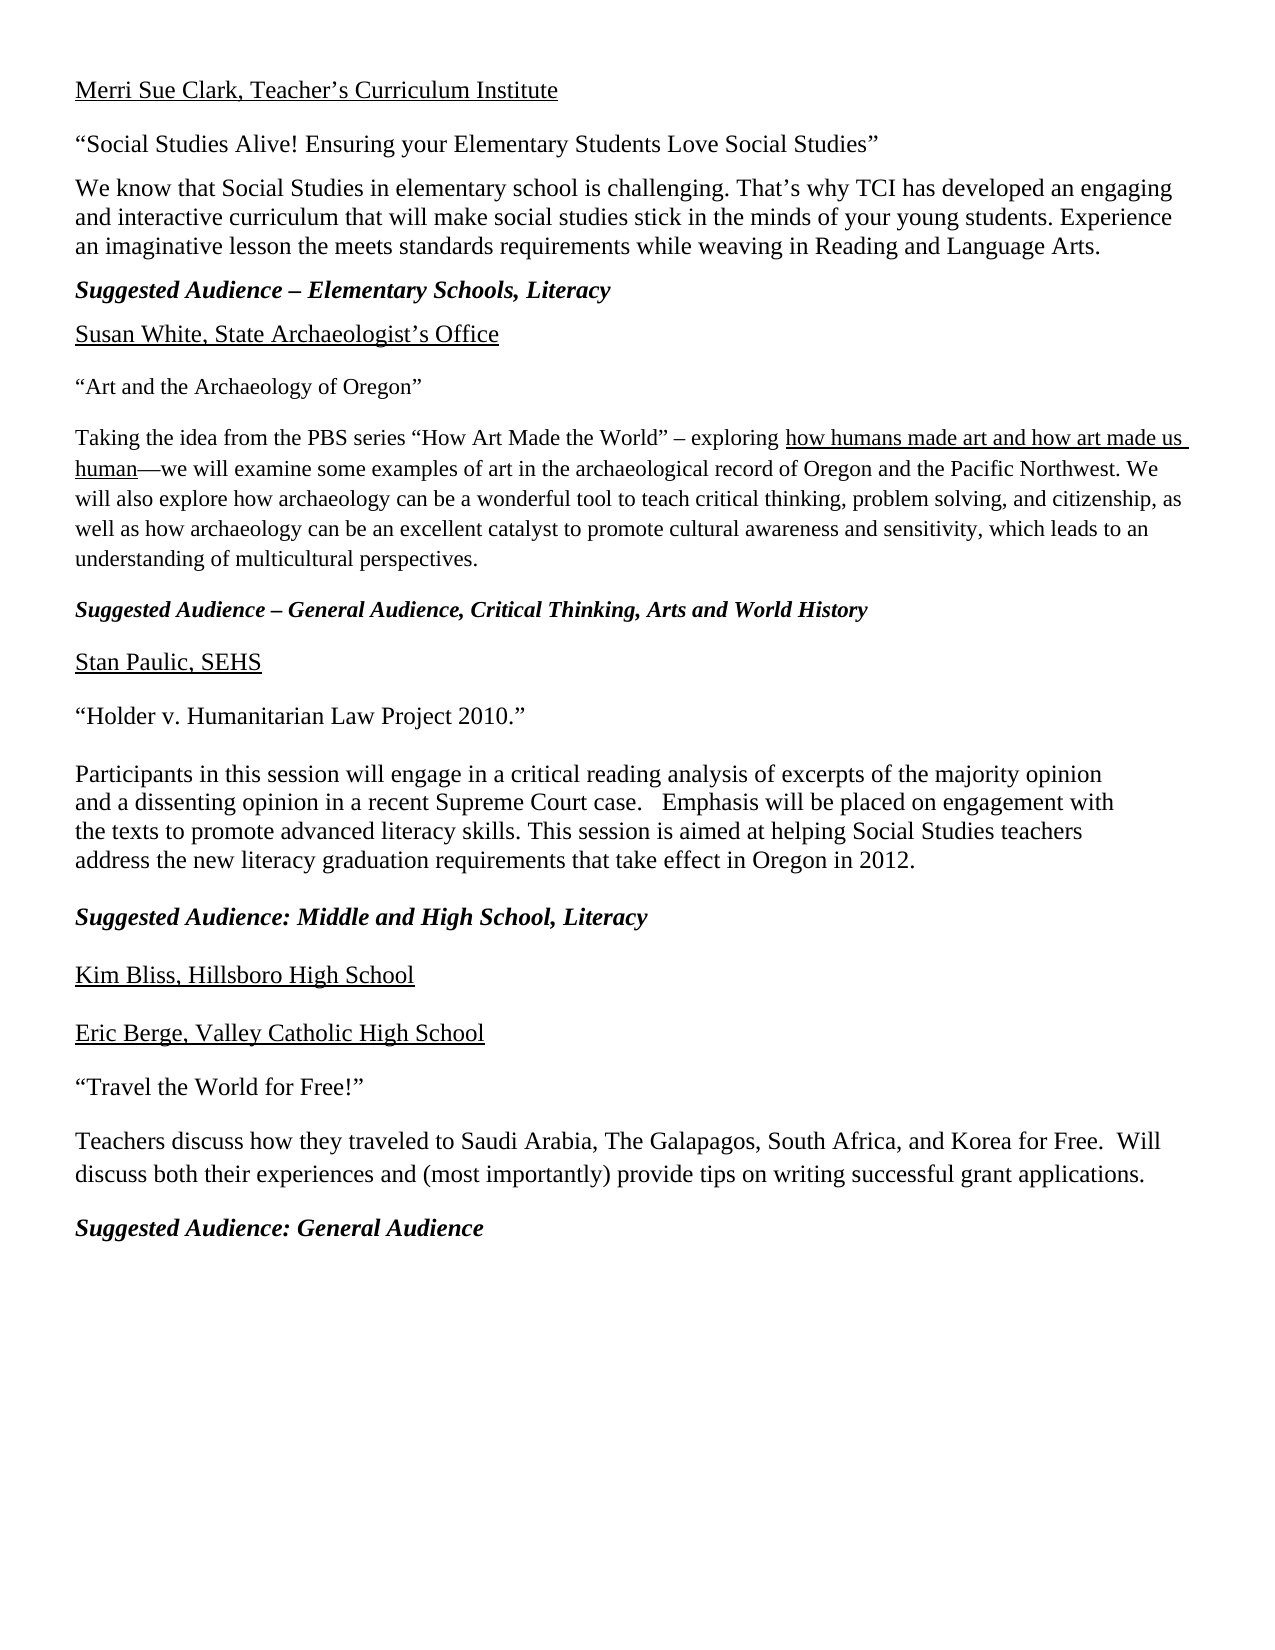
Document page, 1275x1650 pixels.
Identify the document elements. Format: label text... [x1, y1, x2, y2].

text Suggested Audience – Elementary Schools, Literacy [75, 275, 1200, 304]
text Suggested Audience: Middle and High School, Literacy [75, 902, 1118, 931]
text “Social Studies Alive! Ensuring your Elementary Students Love Social Studies” [75, 129, 1200, 158]
text Susan White, State Archaeologist’s Office [75, 319, 1200, 348]
text Suggested Audience: General Audience [75, 1213, 1200, 1242]
text “Holder v. Humanitarian Law Project 2010.” [75, 701, 1118, 730]
text Suggested Audience – General Audience, Critical Thinking, Arts and World History [75, 596, 1200, 623]
text “Travel the World for Free!” [75, 1072, 1200, 1101]
text Taking the idea from the PBS series “How Art Made the World” – exploring how humans made art and how art made us human—we will examine some examples of art in the archaeological record of Oregon and the Pacific Northwest. We will also explore how archaeology can be a wonderful tool to teach critical thinking, problem solving, and citizenship, as well as how archaeology can be an excellent catalyst to promote cultural awareness and sensitivity, which leads to an understanding of multicultural perspectives. [75, 424, 1200, 572]
text Kim Bliss, Hillsboro High School [75, 960, 1200, 989]
text Teachers discuss how they traveled to Saudi Arabia, The Galapagos, South Africa, and Korea for Free. Will discuss both their experiences and (most importantly) provide tips on writing successful grant applications. [75, 1126, 1200, 1188]
text Merri Sue Clark, Teacher’s Curriculum Institute [75, 75, 1200, 104]
text We know that Social Studies in elementary school is challenging. That’s why TCI has developed an engaging and interactive curriculum that will make social studies stick in the minds of your young students. Experience an imaginative lesson the meets standards requirements while weaving in Reading and Language Arts. [75, 173, 1200, 259]
text Stan Paulic, SEHS [75, 647, 1200, 676]
text Participants in this session will engage in a critical reading analysis of excerpts of the majority opinion and a dissenting opinion in a recent Supreme Court case. Emphasis will be placed on engagement with the texts to promote advanced literacy skills. This session is aimed at helping Social Studies teachers address the new literacy graduation requirements that take effect in Oregon in 2012. [75, 759, 1118, 874]
text “Art and the Archaeology of Oregon” [75, 373, 1200, 400]
text Eric Berge, Valley Catholic High School [75, 1018, 1200, 1047]
